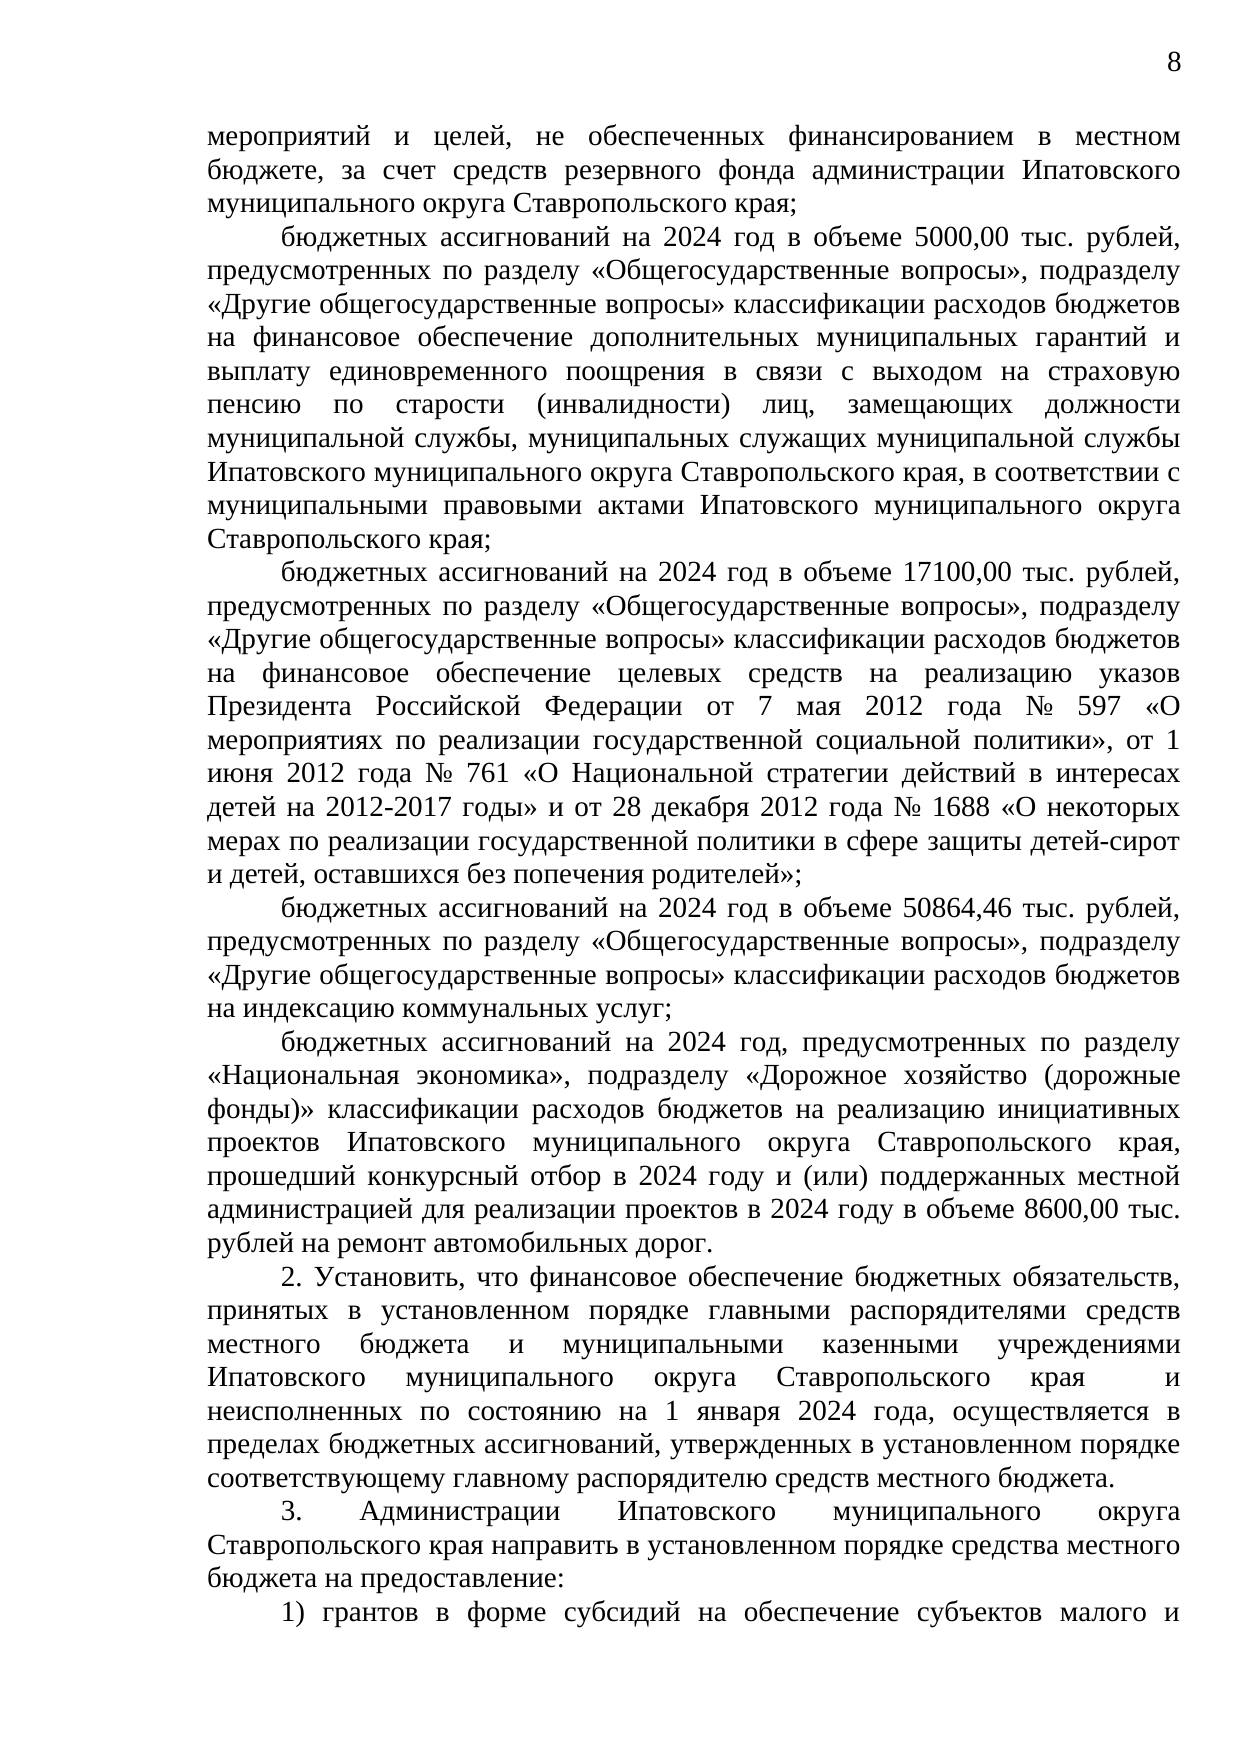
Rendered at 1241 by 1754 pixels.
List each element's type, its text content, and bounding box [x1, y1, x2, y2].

text 3. Администрации Ипатовского муниципального округа Ставропольского края направить в установленном порядке средства местного бюджета на предоставление: [207, 1493, 1181, 1594]
text 2. Установить, что финансовое обеспечение бюджетных обязательств, принятых в установленном порядке главными распорядителями средств местного бюджета и муниципальными казенными учреждениями Ипатовского муниципального округа Ставропольского края и неисполненных по состоянию на 1 января 2024 года, осуществляется в пределах бюджетных ассигнований, утвержденных в установленном порядке соответствующему главному распорядителю средств местного бюджета. [207, 1259, 1181, 1493]
text бюджетных ассигнований на 2024 год, предусмотренных по разделу «Национальная экономика», подразделу «Дорожное хозяйство (дорожные фонды)» классификации расходов бюджетов на реализацию инициативных проектов Ипатовского муниципального округа Ставропольского края, прошедший конкурсный отбор в 2024 году и (или) поддержанных местной администрацией для реализации проектов в 2024 году в объеме 8600,00 тыс. рублей на ремонт автомобильных дорог. [207, 1024, 1181, 1259]
text бюджетных ассигнований на 2024 год в объеме 50864,46 тыс. рублей, предусмотренных по разделу «Общегосударственные вопросы», подразделу «Другие общегосударственные вопросы» классификации расходов бюджетов на индексацию коммунальных услуг; [207, 890, 1181, 1024]
text бюджетных ассигнований на 2024 год в объеме 5000,00 тыс. рублей, предусмотренных по разделу «Общегосударственные вопросы», подразделу «Другие общегосударственные вопросы» классификации расходов бюджетов на финансовое обеспечение дополнительных муниципальных гарантий и выплату единовременного поощрения в связи с выходом на страховую пенсию по старости (инвалидности) лиц, замещающих должности муниципальной службы, муниципальных служащих муниципальной службы Ипатовского муниципального округа Ставропольского края, в соответствии с муниципальными правовыми актами Ипатовского муниципального округа Ставропольского края; [207, 219, 1181, 554]
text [207, 1594, 1181, 1628]
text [207, 118, 1181, 219]
text бюджетных ассигнований на 2024 год в объеме 17100,00 тыс. рублей, предусмотренных по разделу «Общегосударственные вопросы», подразделу «Другие общегосударственные вопросы» классификации расходов бюджетов на финансовое обеспечение целевых средств на реализацию указов Президента Российской Федерации от 7 мая 2012 года № 597 «О мероприятиях по реализации государственной социальной политики», от 1 июня 2012 года № 761 «О Национальной стратегии действий в интересах детей на 2012-2017 годы» и от 28 декабря 2012 года № 1688 «О некоторых мерах по реализации государственной политики в сфере защиты детей-сирот и детей, оставшихся без попечения родителей»; [207, 554, 1181, 890]
